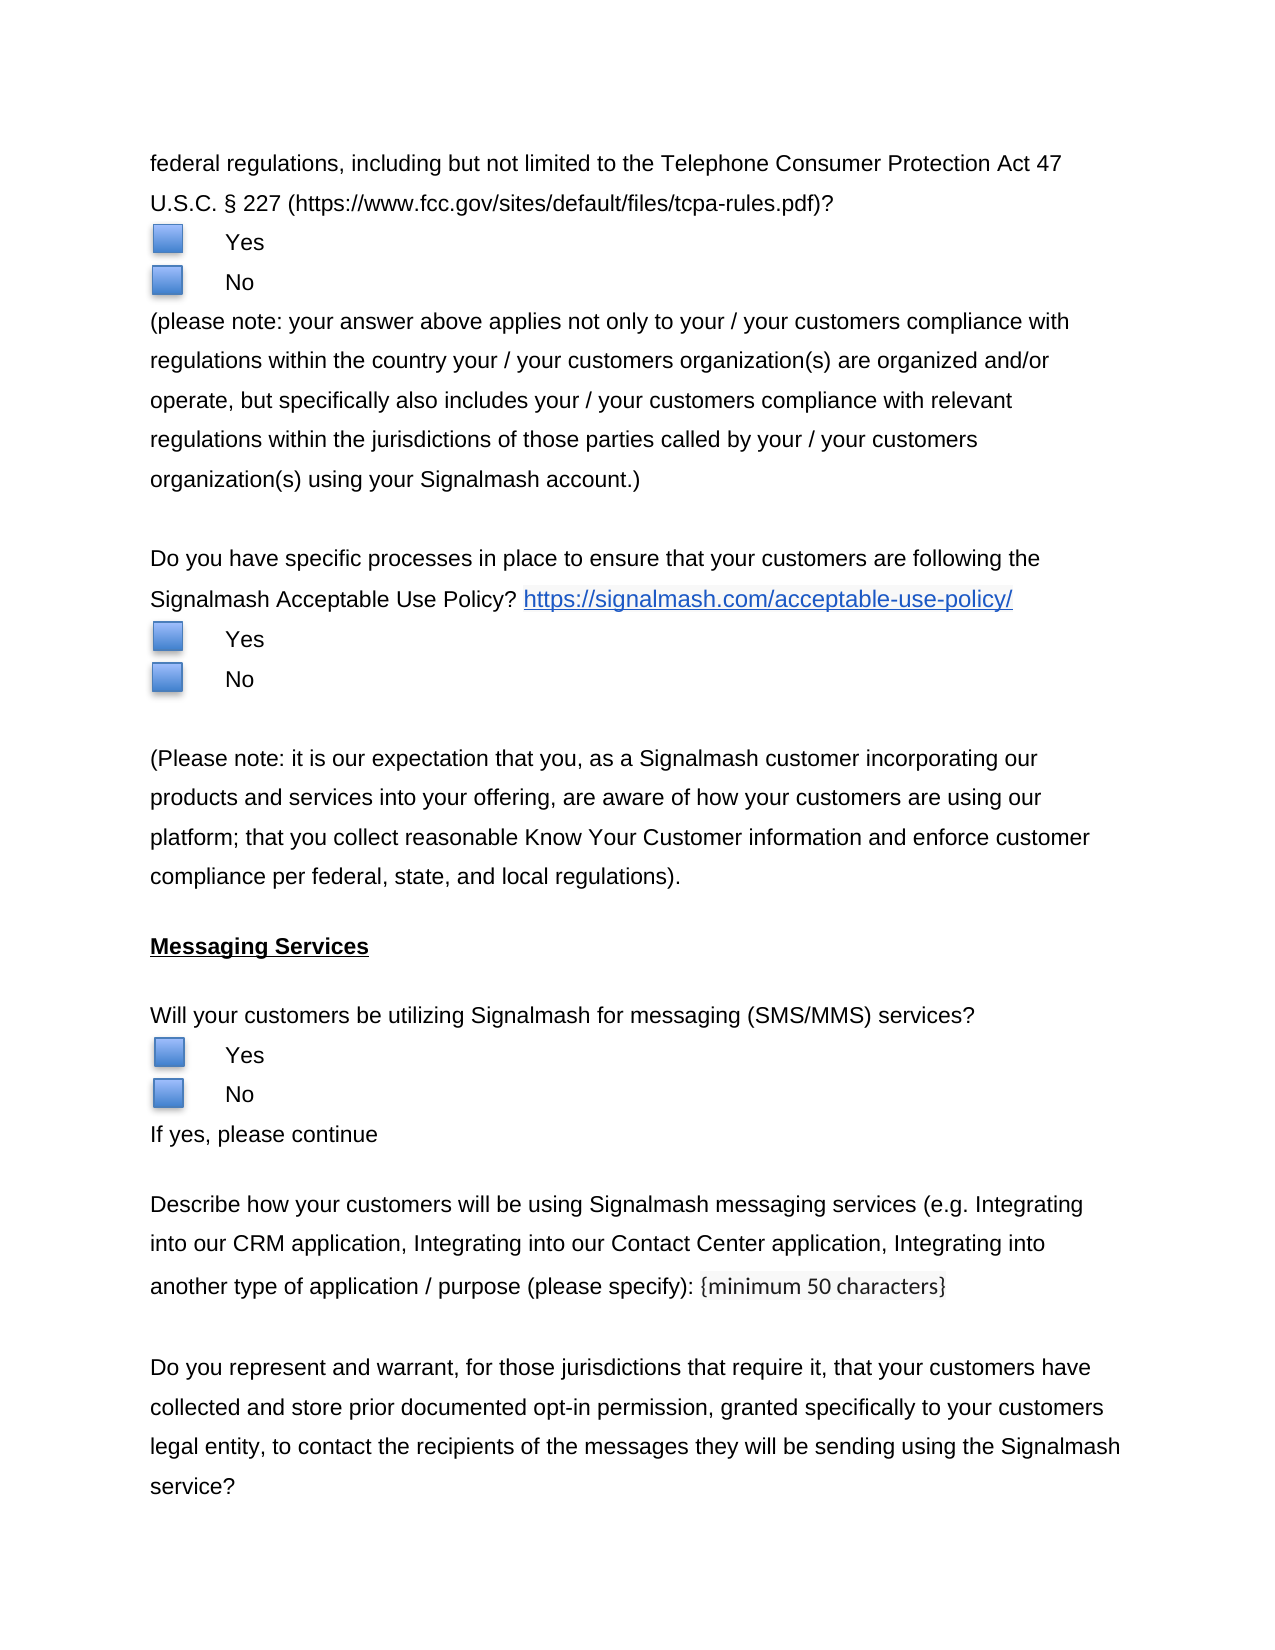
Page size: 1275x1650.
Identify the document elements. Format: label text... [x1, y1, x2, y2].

text (please note: your answer above applies not only to your / your customers compliance with regulations within the country your / your customers organization(s) are organized and/or operate, but specifically also includes your / your customers compliance with relevant regulations within the jurisdictions of those parties called by your / your customers organization(s) using your Signalmash account.) [150, 308, 1125, 492]
text Do you represent and warrant, for those jurisdictions that require it, that your customers have collected and store prior documented opt-in permission, granted specifically to your customers legal entity, to contact the recipients of the messages they will be sending using the Signalmash service? [150, 1354, 1125, 1499]
text Describe how your customers will be using Signalmash messaging services (e.g. Integrating into our CRM application, Integrating into our Contact Center application, Integrating into another type of application / purpose (please specify): {minimum 50 characters} [150, 1191, 1125, 1300]
text No [186, 666, 1125, 692]
text Will your customers be utilizing Signalmash for messaging (SMS/MMS) services? [150, 1002, 1125, 1029]
text Yes [188, 1042, 1125, 1068]
text Yes [186, 626, 1125, 653]
text Do you have specific processes in place to ensure that your customers are following the Signalmash Acceptable Use Policy? https://signalmash.com/acceptable-use-policy/ [150, 545, 1125, 612]
text Messaging Services [150, 933, 1125, 959]
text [150, 150, 1125, 216]
text Yes [186, 229, 1125, 255]
text No [187, 1081, 1125, 1108]
text If yes, please continue [150, 1121, 1125, 1147]
text (Please note: it is our expectation that you, as a Signalmash customer incorporating our products and services into your offering, are aware of how your customers are using our platform; that you collect reasonable Know Your Customer information and enforce customer compliance per federal, state, and local regulations). [150, 745, 1125, 889]
text No [186, 268, 1125, 295]
